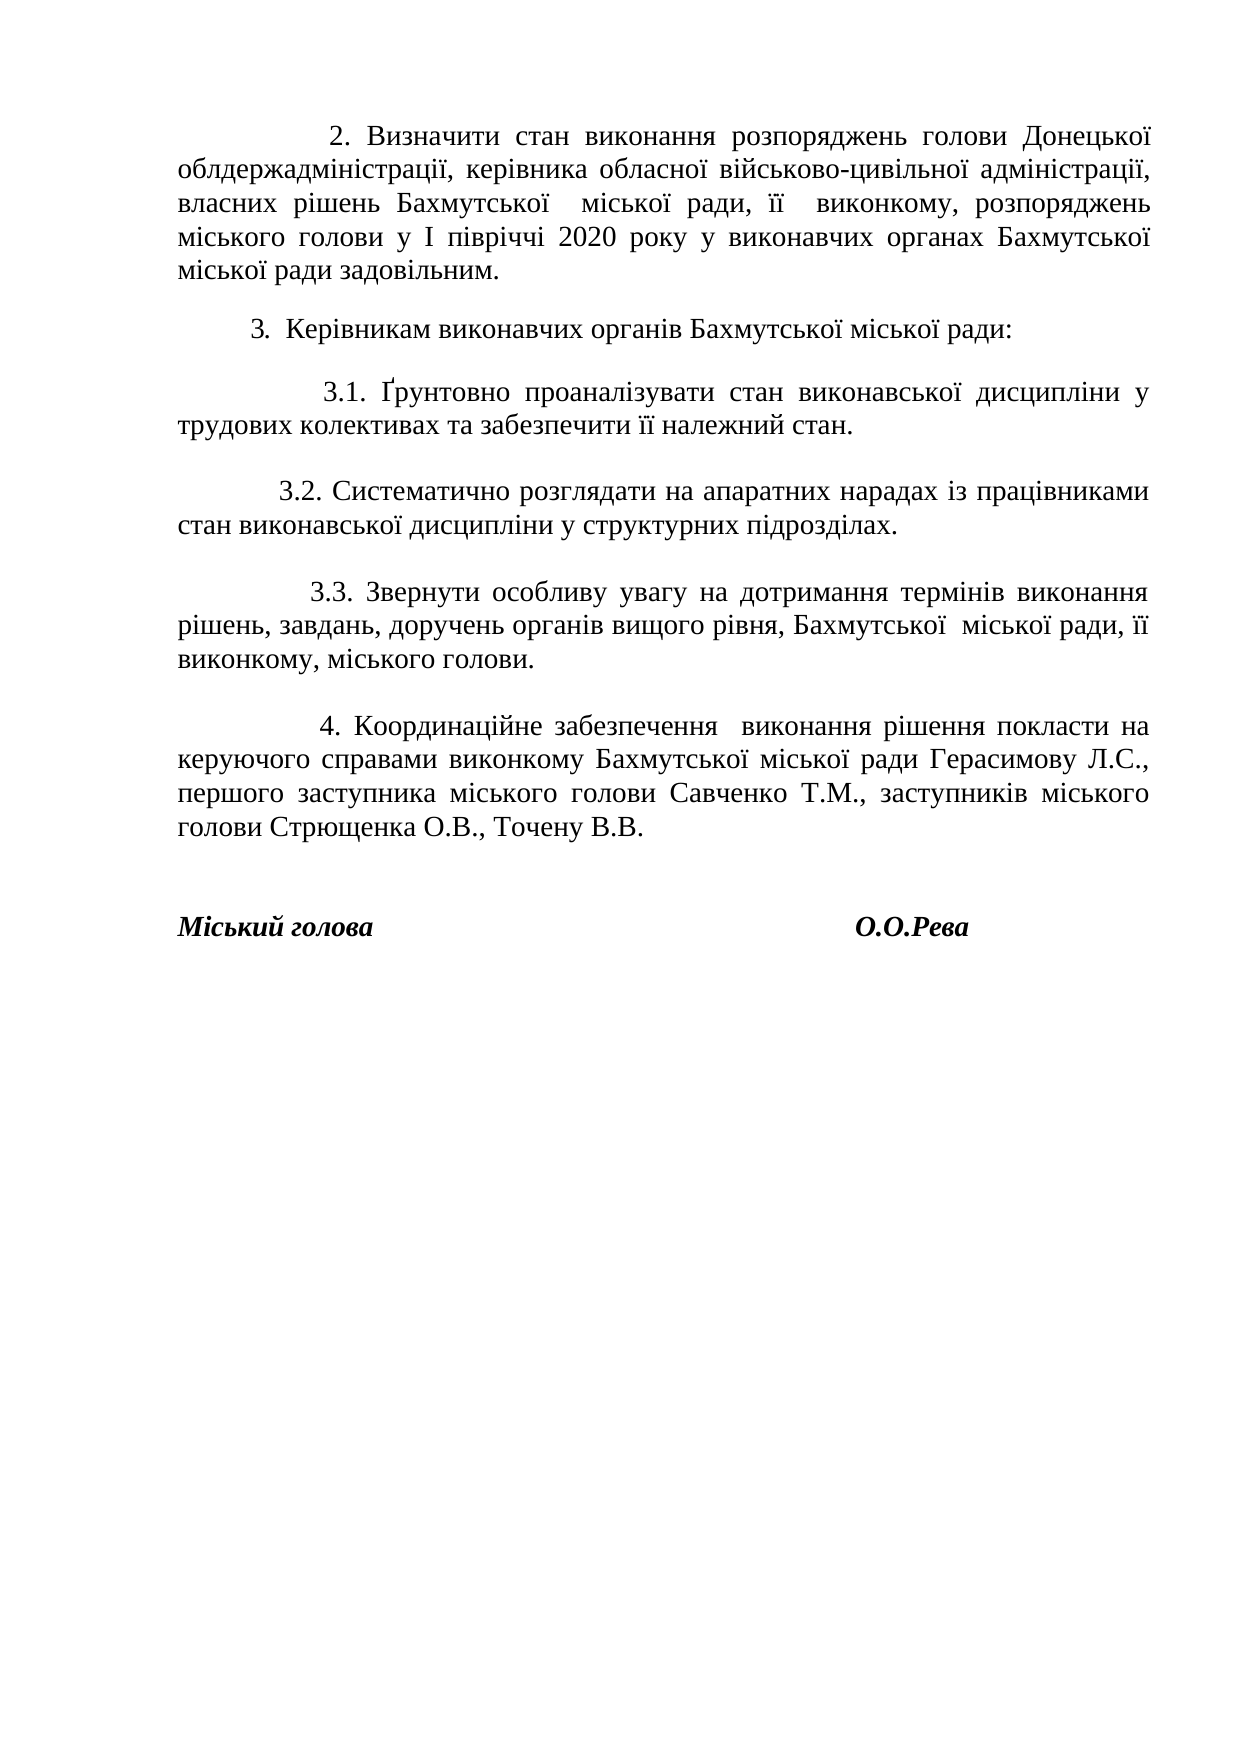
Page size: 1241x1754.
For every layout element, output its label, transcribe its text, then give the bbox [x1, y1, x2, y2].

text Міський голова О.О.Рева [177, 910, 1150, 943]
text 4. Координаційне забезпечення виконання рішення покласти на керуючого справами виконкому Бахмутської міської ради Герасимову Л.С., першого заступника міського голови Савченко Т.М., заступників міського голови Стрющенка О.В., Точену В.В. [177, 708, 1150, 843]
subtitle 2. Визначити стан виконання розпоряджень голови Донецької облдержадміністрації, керівника обласної військово-цивільної адміністрації, власних рішень Бахмутської міської ради, її виконкому, розпоряджень міського голови у І півріччі 2020 року у виконавчих органах Бахмутської міської ради задовільним. [177, 118, 1152, 286]
text 3.2. Систематично розглядати на апаратних нарадах із працівниками стан виконавської дисципліни у структурних підрозділах. [177, 474, 1150, 541]
subtitle 3. Керівникам виконавчих органів Бахмутської міської ради: [177, 311, 1152, 344]
text 3.1. Ґрунтовно проаналізувати стан виконавської дисципліни у трудових колективах та забезпечити її належний стан. [177, 375, 1150, 441]
text 3.3. Звернути особливу увагу на дотримання термінів виконання рішень, завдань, доручень органів вищого рівня, Бахмутської міської ради, її виконкому, міського голови. [177, 574, 1150, 675]
